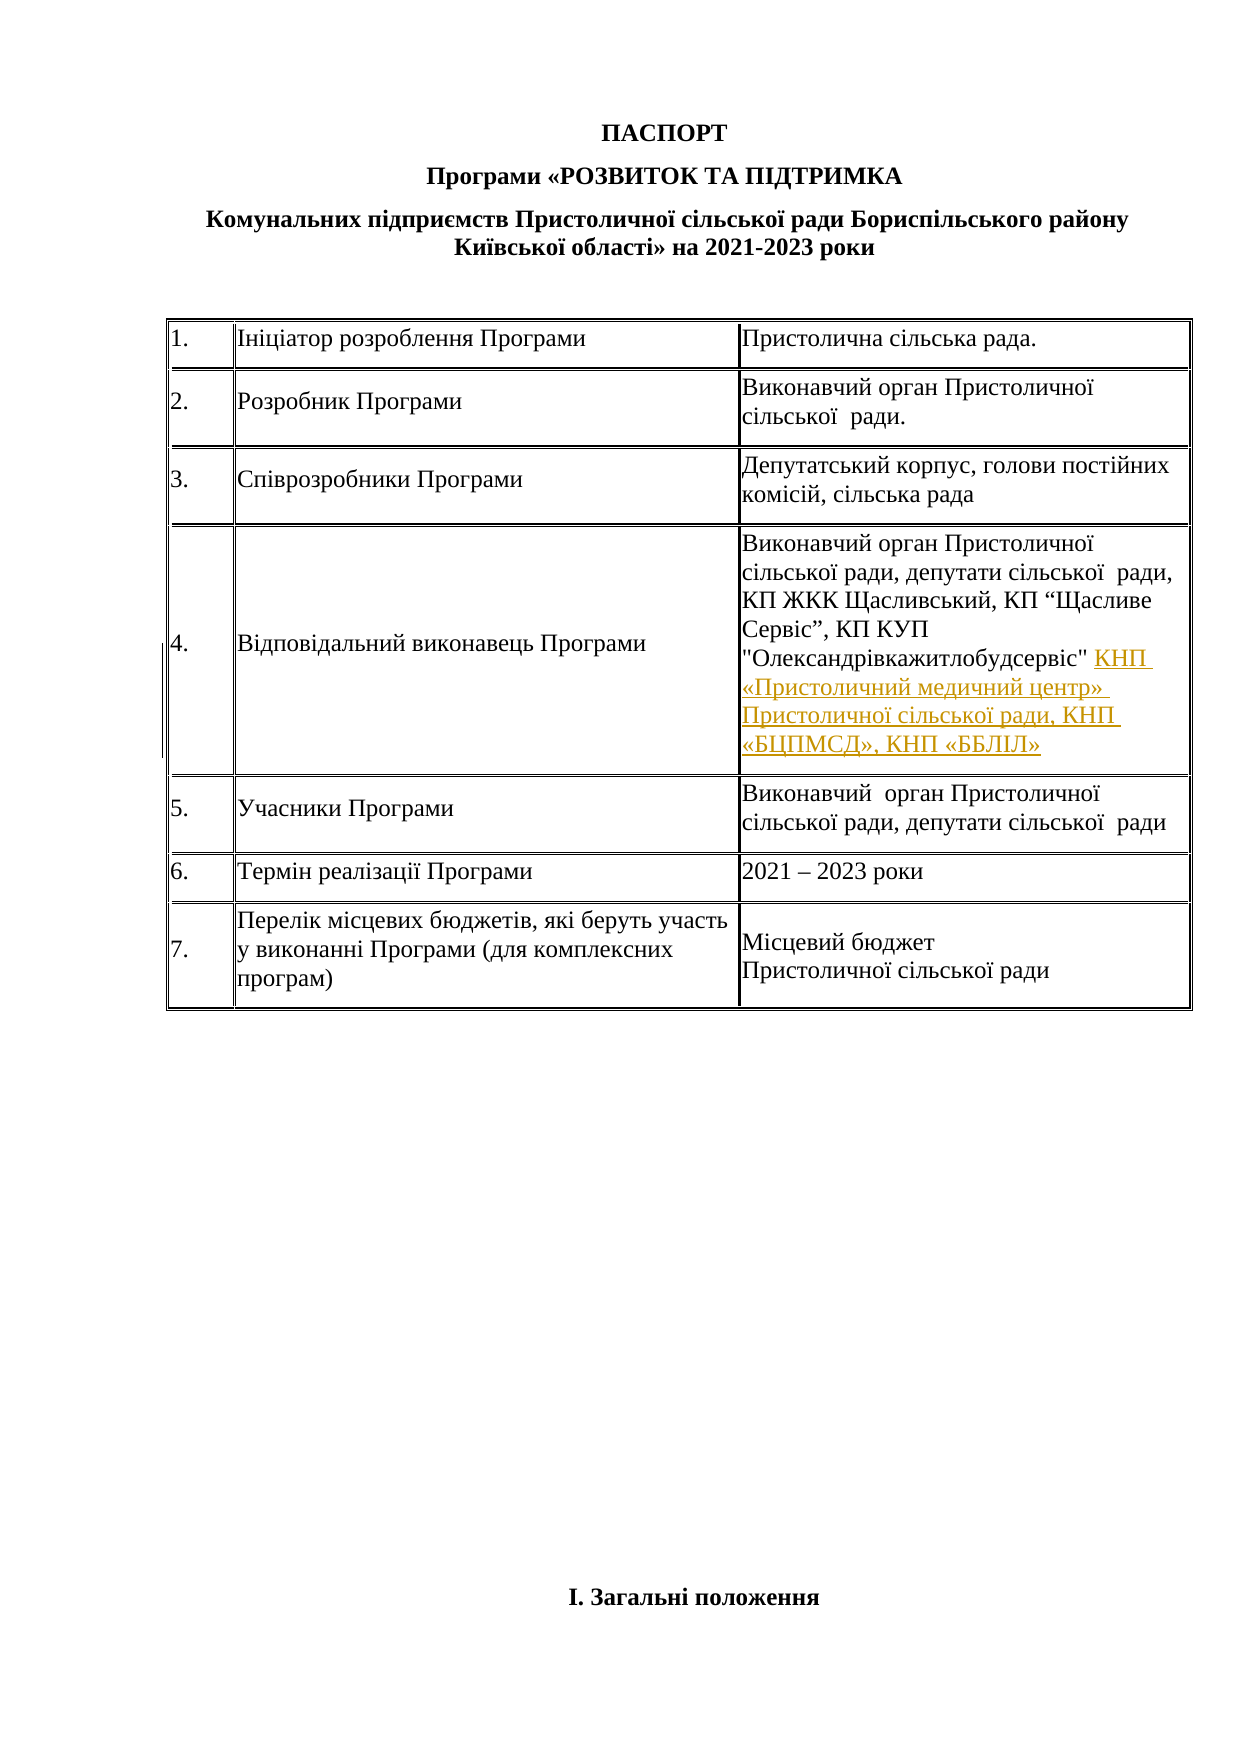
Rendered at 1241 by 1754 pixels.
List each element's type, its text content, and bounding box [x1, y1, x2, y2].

table_cell Розробник Програми [236, 371, 738, 445]
table_cell Перелік місцевих бюджетів, які беруть участь у виконанні Програми (для комплексних програм) [235, 904, 739, 1007]
table_header Пристолична сільська рада. [739, 322, 1189, 367]
table_cell 2. [169, 367, 233, 445]
table_cell Термін реалізації Програми [236, 855, 738, 901]
table_cell Депутатський корпус, голови постійних комісій, сільська рада [741, 445, 1190, 523]
table_header 1. [169, 322, 234, 367]
table_cell Виконавчий орган Пристоличної сільської ради. [741, 367, 1190, 445]
table_cell 3. [169, 445, 233, 523]
table_cell 4. [169, 523, 233, 773]
table_cell Виконавчий орган Пристоличної сільської ради, депутати сільської ради [741, 774, 1190, 851]
text Комунальних підприємств Пристоличної сільської ради Бориспільського району Київської області» на 2021-2023 роки [177, 204, 1152, 261]
text Програми «РОЗВИТОК ТА ПІДТРИМКА [177, 161, 1152, 190]
table_cell 2021 – 2023 роки [741, 851, 1190, 901]
table_cell 7. [168, 901, 234, 1007]
table_cell Виконавчий орган Пристоличної сільської ради, депутати сільської ради, КП ЖКК Щасливський, КП “Щасливе Сервіс”, КП КУП "Олександрівкажитлобудсервіс" [741, 523, 1190, 773]
table_cell Відповідальний виконавець Програми [236, 527, 738, 773]
table_header Ініціатор розроблення Програми [235, 322, 739, 367]
table_cell Учасники Програми [236, 777, 738, 851]
table_cell Співрозробники Програми [236, 449, 738, 523]
table_cell 6. [169, 851, 233, 901]
table_cell 5. [169, 774, 233, 851]
text ПАСПОРТ [177, 118, 1152, 147]
table_cell Місцевий бюджет Пристоличної сільської ради [739, 901, 1191, 1007]
text І. Загальні положення [177, 1582, 1152, 1611]
